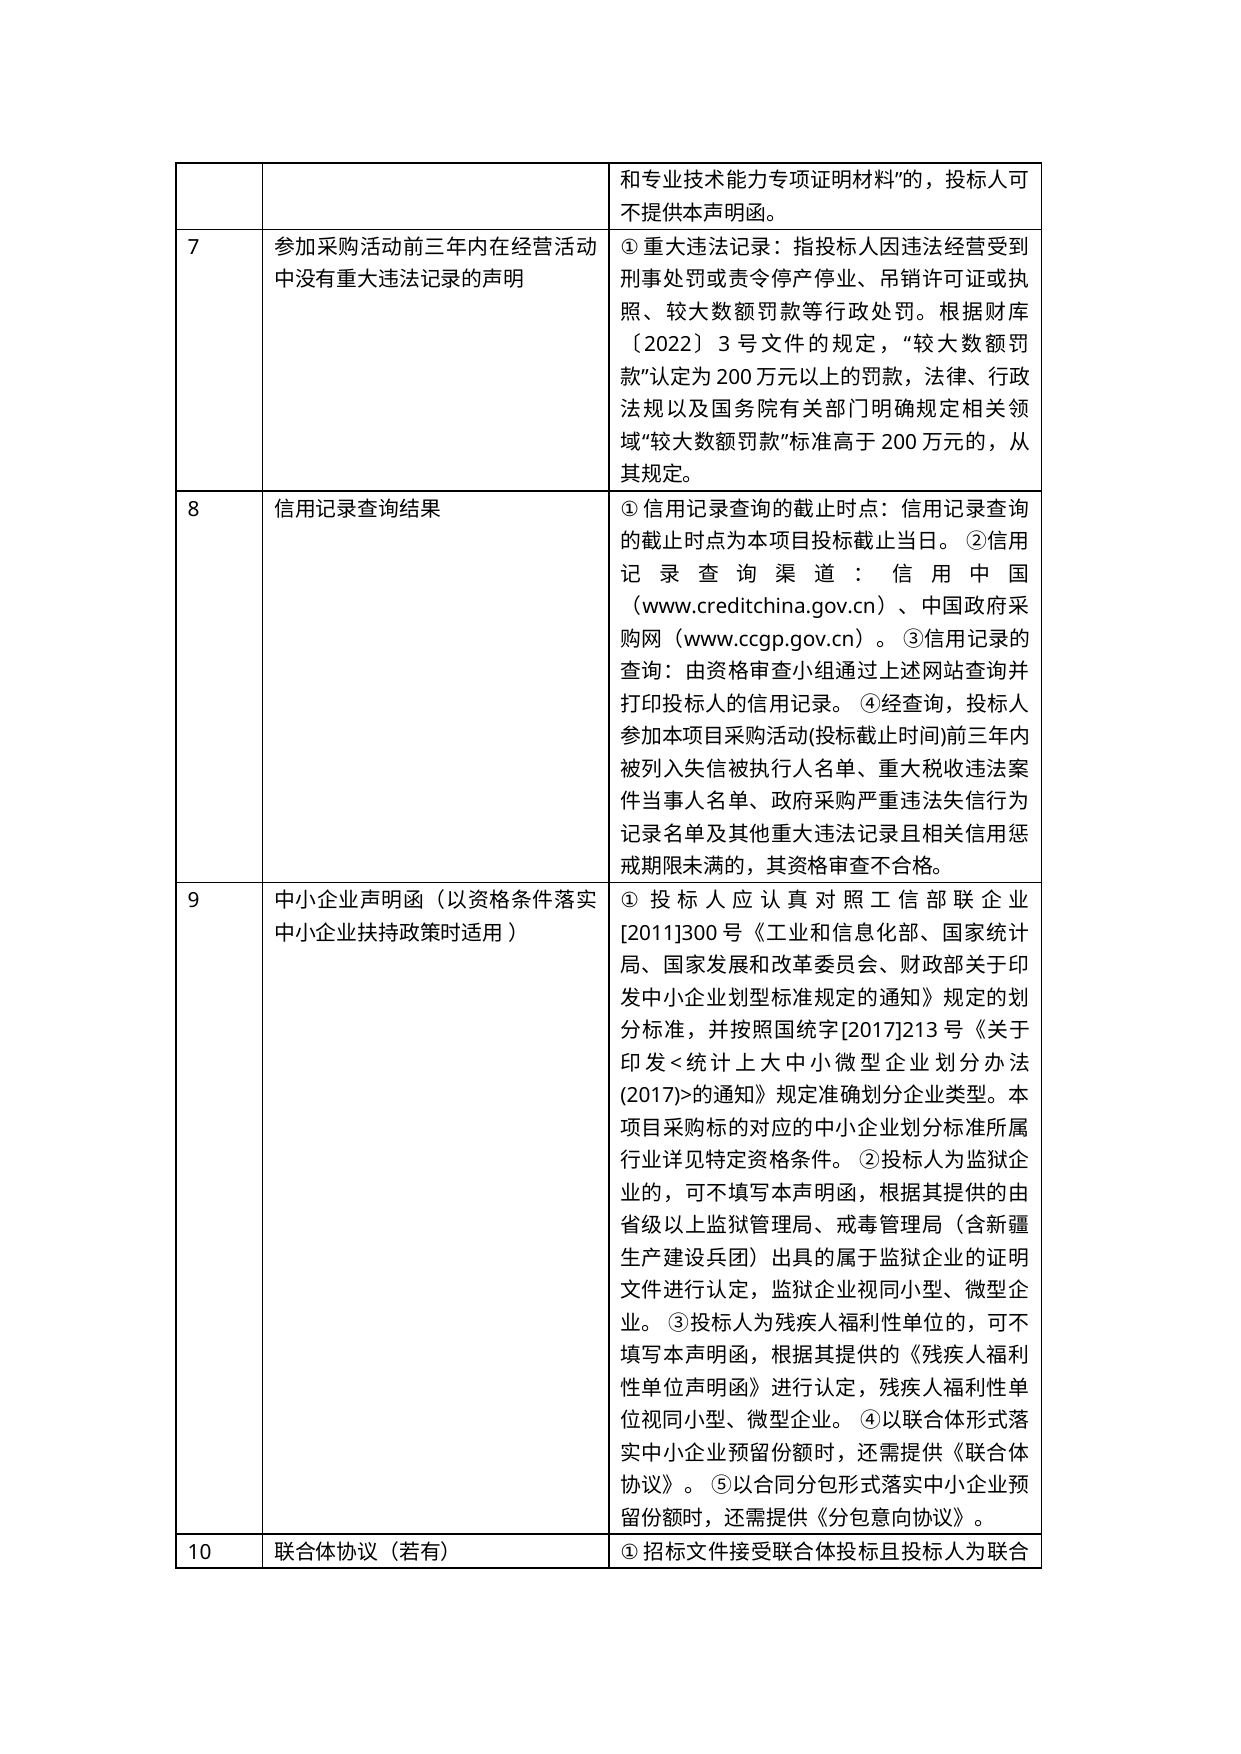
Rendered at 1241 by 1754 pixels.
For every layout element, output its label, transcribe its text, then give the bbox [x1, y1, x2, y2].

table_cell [263, 164, 608, 228]
table_cell ①投标人应认真对照工信部联企业[2011]300号《工业和信息化部、国家统计局、国家发展和改革委员会、财政部关于印发中小企业划型标准规定的通知》规定的划分标准，并按照国统字[2017]213号《关于印发<统计上大中小微型企业划分办法(2017)>的通知》规定准确划分企业类型。本项目采购标的对应的中小企业划分标准所属行业详见特定资格条件。 ②投标人为监狱企业的，可不填写本声明函，根据其提供的由省级以上监狱管理局、戒毒管理局（含新疆生产建设兵团）出具的属于监狱企业的证明文件进行认定，监狱企业视同小型、微型企业。 ③投标人为残疾人福利性单位的，可不填写本声明函，根据其提供的《残疾人福利性单位声明函》进行认定，残疾人福利性单位视同小型、微型企业。 ④以联合体形式落实中小企业预留份额时，还需提供《联合体协议》。 ⑤以合同分包形式落实中小企业预留份额时，还需提供《分包意向协议》。 [610, 883, 1041, 1533]
table_cell ①信用记录查询的截止时点：信用记录查询的截止时点为本项目投标截止当日。 ②信用记录查询渠道：信用中国（www.creditchina.gov.cn）、中国政府采购网（www.ccgp.gov.cn）。 ③信用记录的查询：由资格审查小组通过上述网站查询并打印投标人的信用记录。 ④经查询，投标人参加本项目采购活动(投标截止时间)前三年内被列入失信被执行人名单、重大税收违法案件当事人名单、政府采购严重违法失信行为记录名单及其他重大违法记录且相关信用惩戒期限未满的，其资格审查不合格。 [610, 492, 1041, 882]
table_cell 中小企业声明函（以资格条件落实中小企业扶持政策时适用 ） [263, 883, 608, 1533]
table_cell 9 [177, 883, 262, 1533]
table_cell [610, 164, 1041, 228]
table_cell 参加采购活动前三年内在经营活动中没有重大违法记录的声明 [263, 230, 608, 490]
table_cell 6 [177, 164, 262, 228]
table_cell 10 [177, 1535, 262, 1567]
table_cell 8 [177, 492, 262, 882]
table_cell 信用记录查询结果 [263, 492, 608, 882]
table_cell 联合体协议（若有） [263, 1535, 608, 1567]
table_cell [610, 1535, 1041, 1567]
table_cell 7 [177, 230, 262, 490]
table_cell ①重大违法记录：指投标人因违法经营受到刑事处罚或责令停产停业、吊销许可证或执照、较大数额罚款等行政处罚。根据财库〔2022〕3号文件的规定，“较大数额罚款”认定为200万元以上的罚款，法律、行政法规以及国务院有关部门明确规定相关领域“较大数额罚款”标准高于200万元的，从其规定。 [610, 230, 1041, 490]
